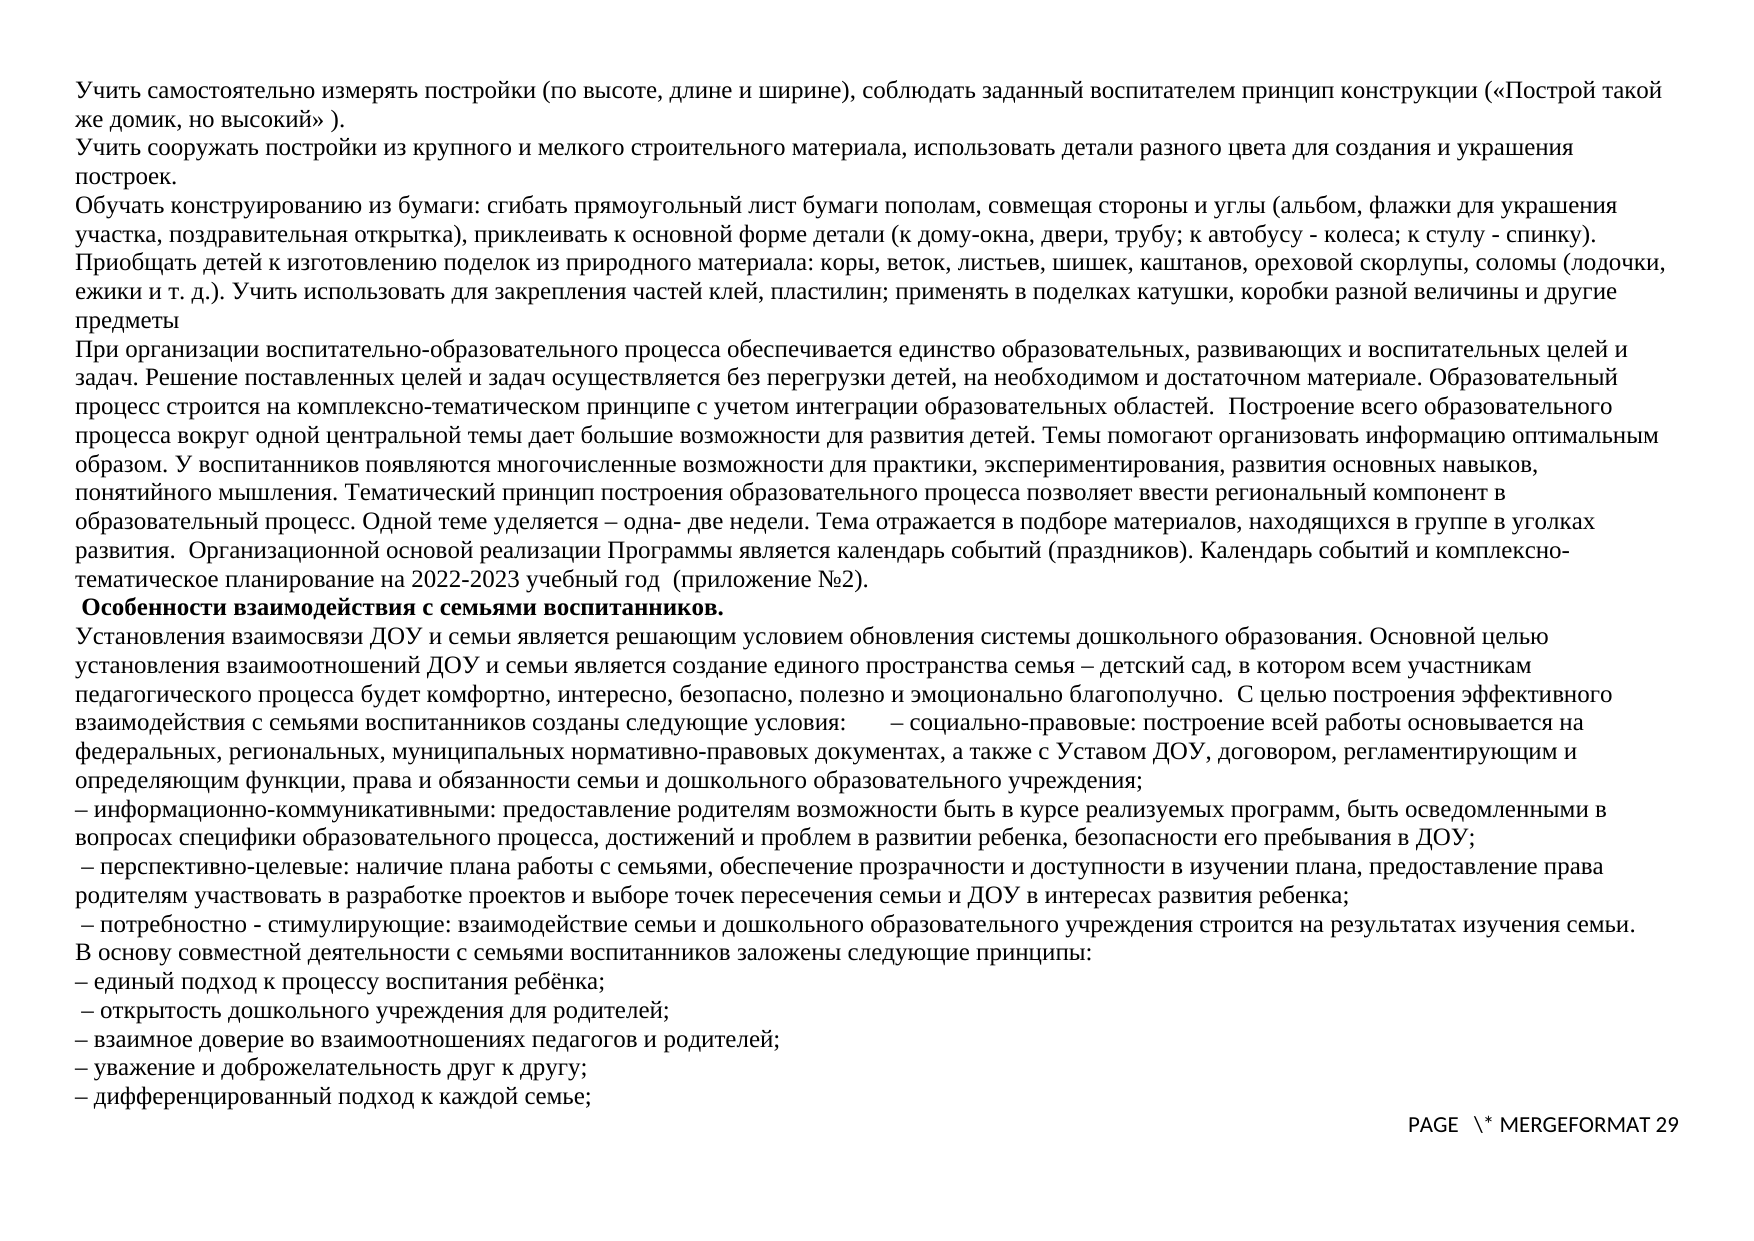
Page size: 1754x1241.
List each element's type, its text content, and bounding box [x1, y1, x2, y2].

text Особенности взаимодействия с семьями воспитанников. [75, 592, 1679, 621]
text – открытость дошкольного учреждения для родителей; [75, 995, 1679, 1024]
text – взаимное доверие во взаимоотношениях педагогов и родителей; [75, 1024, 1679, 1052]
text – потребностно - стимулирующие: взаимодействие семьи и дошкольного образовательного учреждения строится на результатах изучения семьи. [75, 909, 1679, 937]
text Приобщать детей к изготовлению поделок из природного материала: коры, веток, листьев, шишек, каштанов, ореховой скорлупы, соломы (лодочки, ежики и т. д.). Учить использовать для закрепления частей клей, пластилин; применять в поделках катушки, коробки разной величины и другие предметы [75, 247, 1679, 334]
text Обучать конструированию из бумаги: сгибать прямоугольный лист бумаги пополам, совмещая стороны и углы (альбом, флажки для украшения участка, поздравительная открытка), приклеивать к основной форме детали (к дому-окна, двери, трубу; к автобусу - колеса; к стулу - спинку). [75, 190, 1679, 247]
text Установления взаимосвязи ДОУ и семьи является решающим условием обновления системы дошкольного образования. Основной целью установления взаимоотношений ДОУ и семьи является создание единого пространства семья – детский сад, в котором всем участникам педагогического процесса будет комфортно, интересно, безопасно, полезно и эмоционально благополучно. С целью построения эффективного взаимодействия с семьями воспитанников созданы следующие условия: – социально-правовые: построение всей работы основывается на федеральных, региональных, муниципальных нормативно-правовых документах, а также с Уставом ДОУ, договором, регламентирующим и определяющим функции, права и обязанности семьи и дошкольного образовательного учреждения; [75, 621, 1679, 794]
text – дифференцированный подход к каждой семье; [75, 1081, 1679, 1110]
text При организации воспитательно-образовательного процесса обеспечивается единство образовательных, развивающих и воспитательных целей и задач. Решение поставленных целей и задач осуществляется без перегрузки детей, на необходимом и достаточном материале. Образовательный процесс строится на комплексно-тематическом принципе с учетом интеграции образовательных областей. Построение всего образовательного процесса вокруг одной центральной темы дает большие возможности для развития детей. Темы помогают организовать информацию оптимальным образом. У воспитанников появляются многочисленные возможности для практики, экспериментирования, развития основных навыков, понятийного мышления. Тематический принцип построения образовательного процесса позволяет ввести региональный компонент в образовательный процесс. Одной теме уделяется – одна- две недели. Тема отражается в подборе материалов, находящихся в группе в уголках развития. Организационной основой реализации Программы является календарь событий (праздников). Календарь событий и комплексно-тематическое планирование на 2022-2023 учебный год (приложение №2). [75, 334, 1679, 592]
text – перспективно-целевые: наличие плана работы с семьями, обеспечение прозрачности и доступности в изучении плана, предоставление права родителям участвовать в разработке проектов и выборе точек пересечения семьи и ДОУ в интересах развития ребенка; [75, 851, 1679, 909]
text – информационно-коммуникативными: предоставление родителям возможности быть в курсе реализуемых программ, быть осведомленными в вопросах специфики образовательного процесса, достижений и проблем в развитии ребенка, безопасности его пребывания в ДОУ; [75, 794, 1679, 851]
text – единый подход к процессу воспитания ребёнка; [75, 966, 1679, 995]
text Учить самостоятельно измерять постройки (по высоте, длине и ширине), соблюдать заданный воспитателем принцип конструкции («Построй такой же домик, но высокий» ). [75, 75, 1679, 132]
text Учить сооружать постройки из крупного и мелкого строительного материала, использовать детали разного цвета для создания и украшения построек. [75, 132, 1679, 190]
text – уважение и доброжелательность друг к другу; [75, 1052, 1679, 1081]
text В основу совместной деятельности с семьями воспитанников заложены следующие принципы: [75, 937, 1679, 966]
